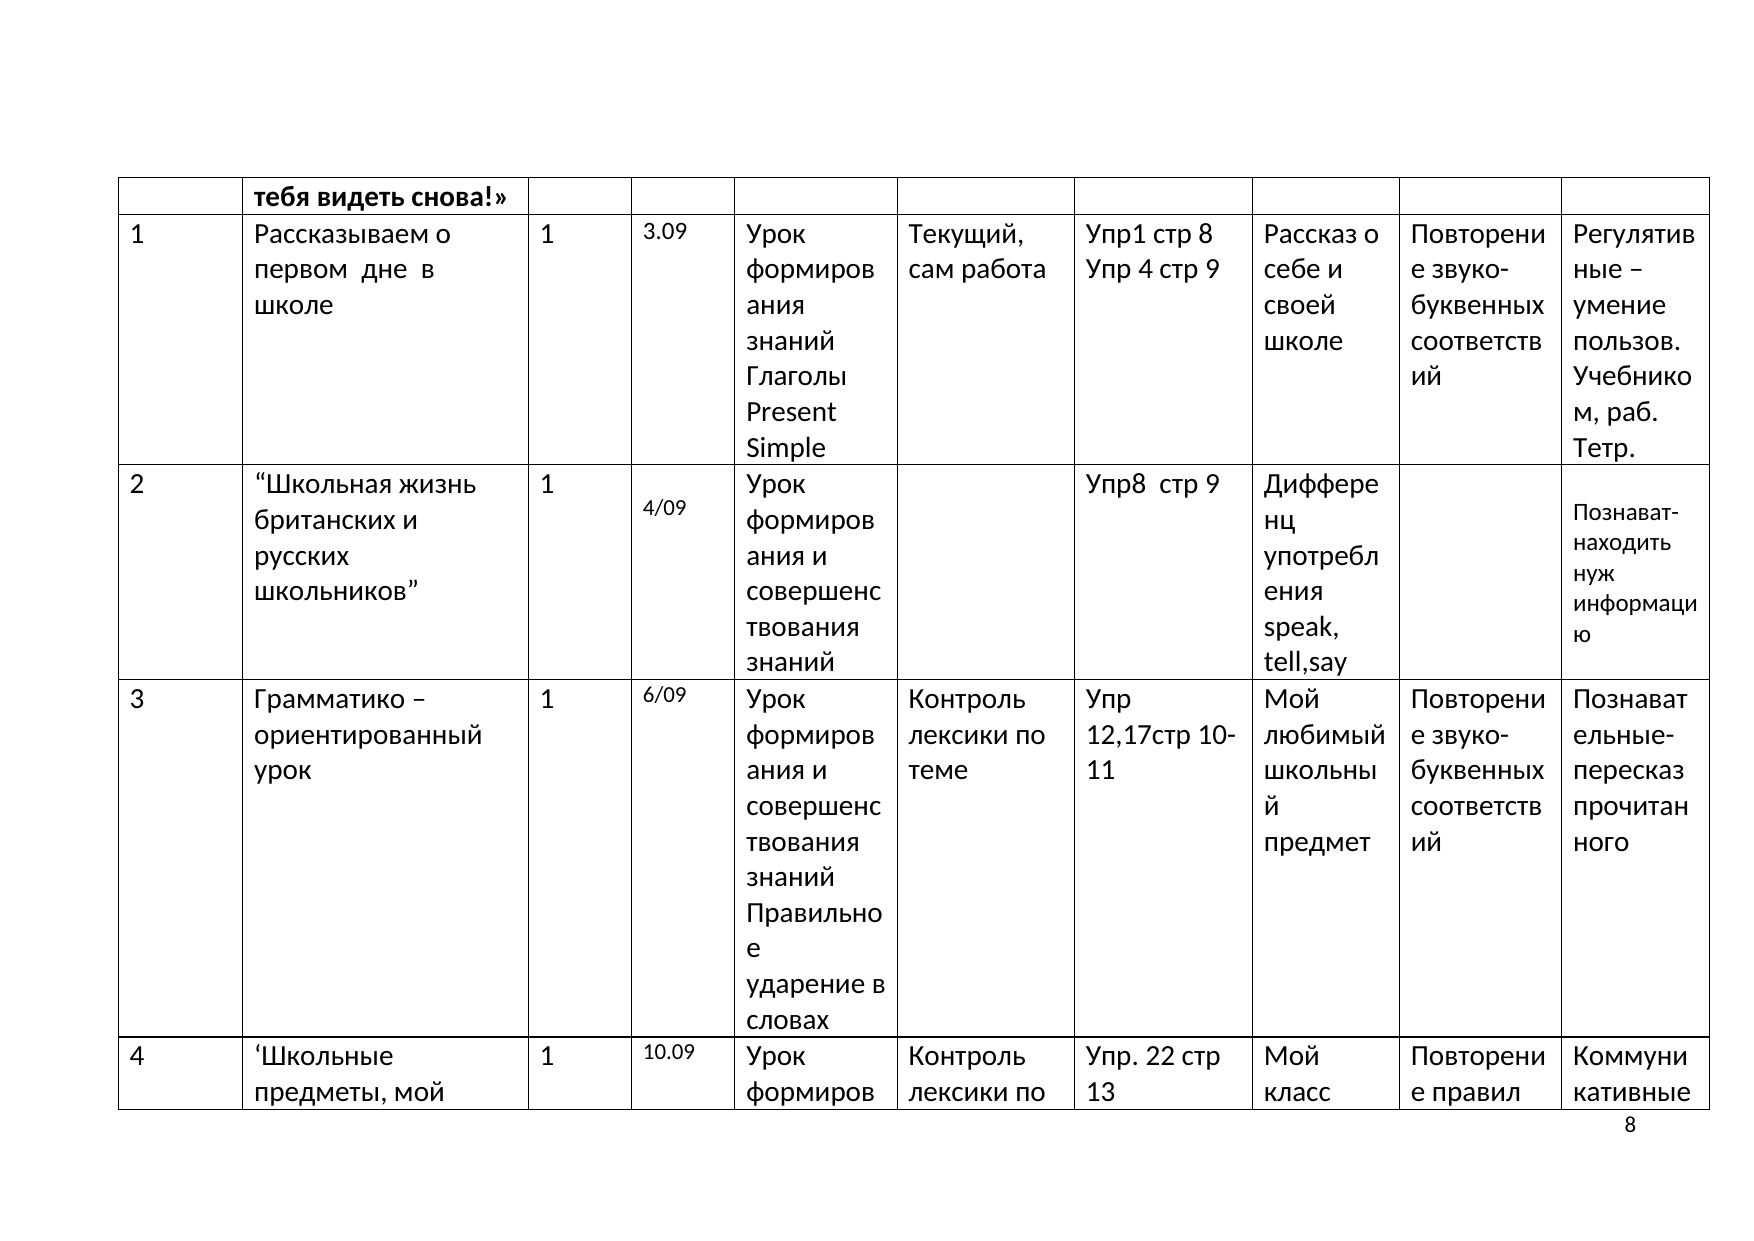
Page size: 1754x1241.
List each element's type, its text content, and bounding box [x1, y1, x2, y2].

table_cell 3 [119, 680, 242, 1036]
table_cell [119, 178, 242, 214]
table_cell Урок формирования знаний Глаголы Present Simple [735, 215, 897, 464]
table_cell Текущий, сам работа [898, 215, 1074, 464]
table_cell Упр 12,17стр 10-11 [1075, 680, 1252, 1036]
table_cell 1 [529, 465, 631, 679]
table_cell [898, 178, 1074, 214]
table_cell 2 [119, 465, 242, 679]
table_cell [1075, 1038, 1252, 1109]
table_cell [1400, 1038, 1561, 1109]
table_cell [735, 178, 897, 214]
table_cell 6/09 [632, 680, 734, 1036]
table_cell Мой класс [1253, 1038, 1399, 1109]
table_cell Рассказываем о первом дне в школе [243, 215, 528, 464]
table_cell 4/09 [632, 465, 734, 679]
table_cell 1 [529, 1038, 631, 1109]
table_cell Познават- находить нуж информацию [1562, 465, 1709, 679]
table_cell Урок формирования и совершенствования знаний [735, 465, 897, 679]
table_cell [1075, 178, 1252, 214]
table_cell [1400, 465, 1561, 679]
table_cell 25 [529, 178, 631, 214]
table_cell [735, 1038, 897, 1109]
table_cell Регулятивные – умение пользов. Учебником, раб. Тетр. [1562, 215, 1709, 464]
table_cell 1 [529, 215, 631, 464]
table_cell Рассказ о себе и своей школе [1253, 215, 1399, 464]
table_cell Упр1 стр 8 Упр 4 стр 9 [1075, 215, 1252, 464]
table_cell 10.09 [632, 1038, 734, 1109]
table_cell 1 [529, 680, 631, 1036]
table_cell Дифференц употребления speak, tell,say [1253, 465, 1399, 679]
table_cell 4 [119, 1038, 242, 1109]
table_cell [1562, 1038, 1709, 1109]
table_cell Познавательные- пересказ прочитанного [1562, 680, 1709, 1036]
table_cell Урок формирования и совершенствования знаний Правильное ударение в словах [735, 680, 897, 1036]
table_cell Контроль лексики по теме [898, 680, 1074, 1036]
table_cell [632, 178, 734, 214]
table_cell [1400, 178, 1561, 214]
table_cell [243, 1038, 528, 1109]
table_cell Повторение звуко- буквенных соответствий [1400, 680, 1561, 1036]
table_cell Повторение звуко- буквенных соответствий [1400, 215, 1561, 464]
table_cell Грамматико –ориентированный урок [243, 680, 528, 1036]
table_cell [1253, 178, 1399, 214]
table_cell [1562, 178, 1709, 214]
table_cell 3.09 [632, 215, 734, 464]
table_cell Упр8 стр 9 [1075, 465, 1252, 679]
table_cell 1 [119, 215, 242, 464]
table_cell Мой любимый школьный предмет [1253, 680, 1399, 1036]
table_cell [243, 178, 528, 214]
table_cell [898, 465, 1074, 679]
table_cell “Школьная жизнь британских и русских школьников” [243, 465, 528, 679]
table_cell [898, 1038, 1074, 1109]
